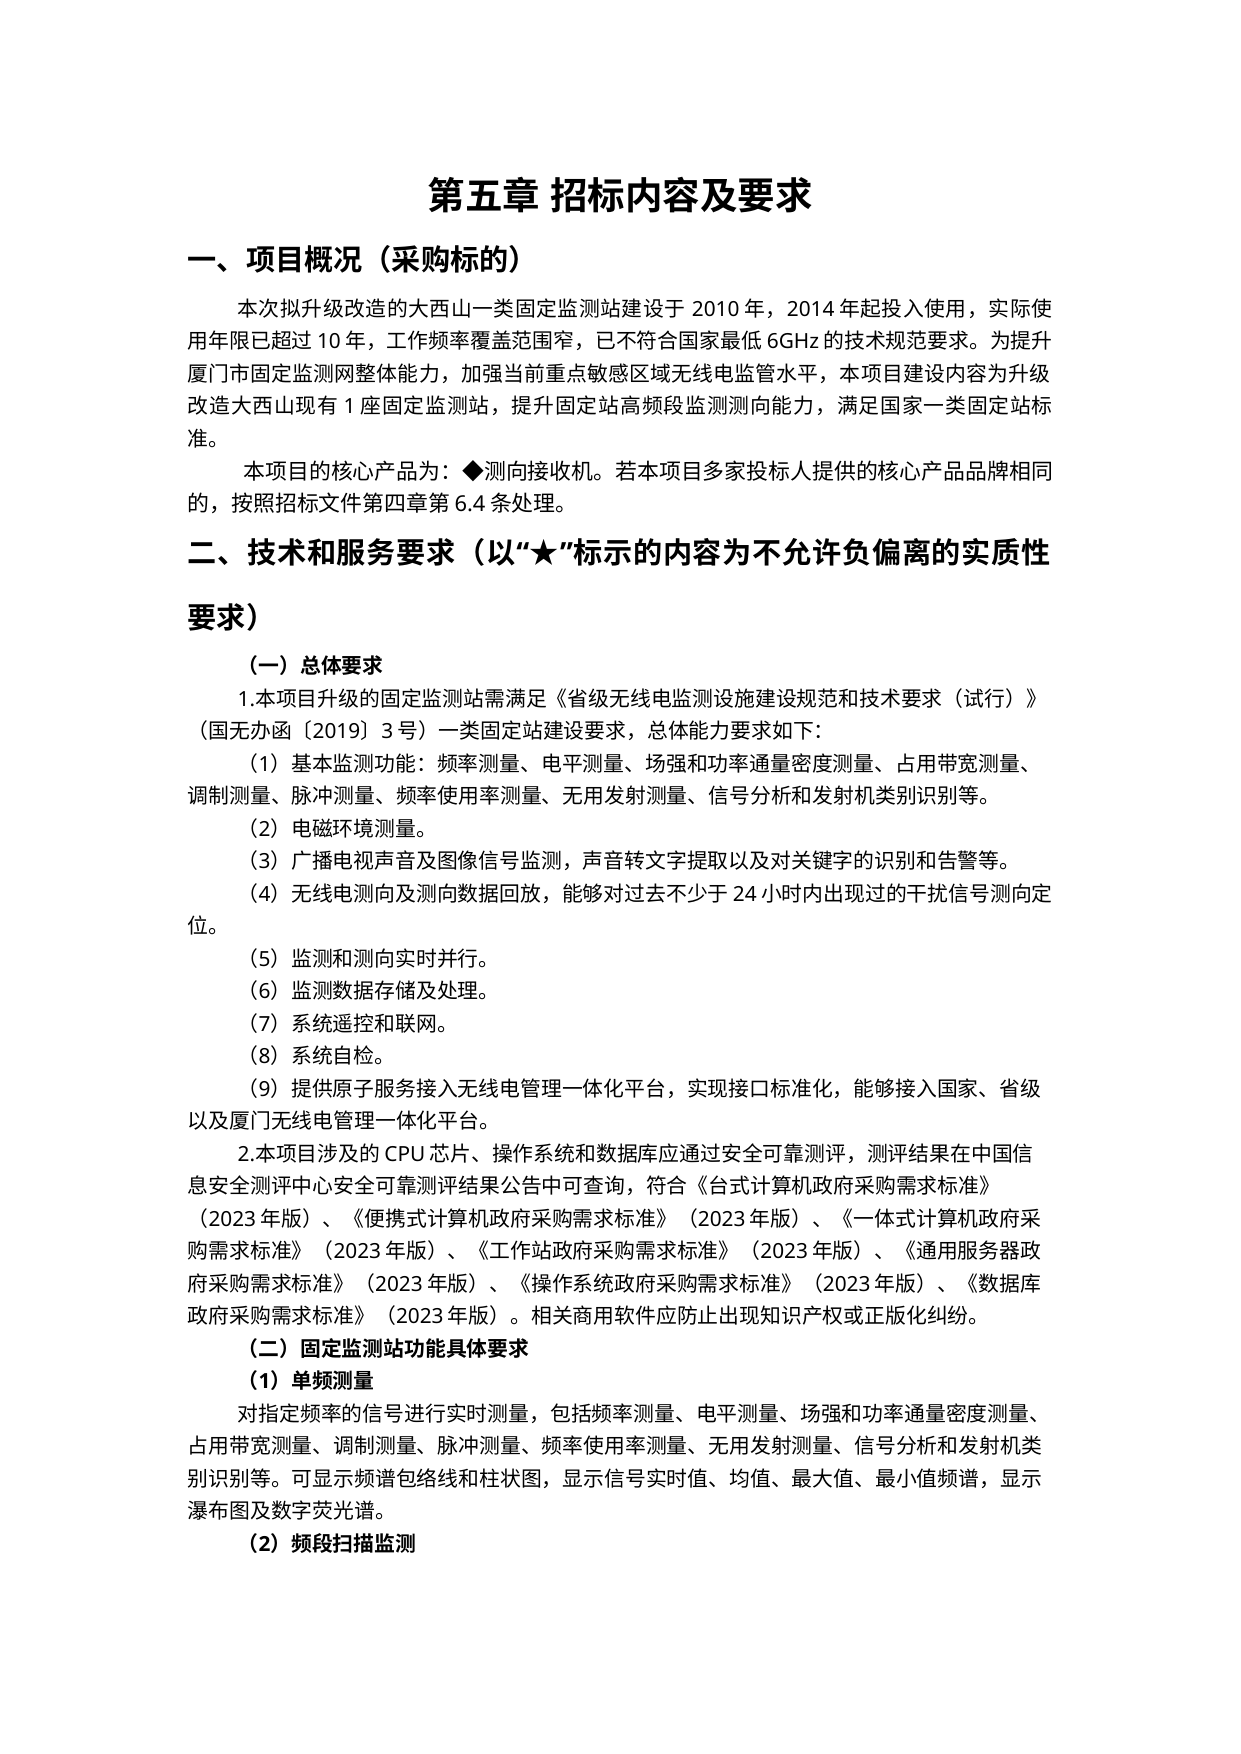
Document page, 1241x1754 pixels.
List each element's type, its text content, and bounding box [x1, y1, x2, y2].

text （3）广播电视声音及图像信号监测，声音转文字提取以及对关键字的识别和告警等。 [187, 844, 1053, 877]
text （1）基本监测功能：频率测量、电平测量、场强和功率通量密度测量、占用带宽测量、调制测量、脉冲测量、频率使用率测量、无用发射测量、信号分析和发射机类别识别等。 [187, 747, 1053, 812]
text 本项目的核心产品为：◆测向接收机。若本项目多家投标人提供的核心产品品牌相同的，按照招标文件第四章第6.4条处理。 [187, 454, 1053, 519]
text 一、项目概况（采购标的） [187, 227, 1053, 292]
text （4）无线电测向及测向数据回放，能够对过去不少于24小时内出现过的干扰信号测向定位。 [187, 877, 1053, 942]
text （8）系统自检。 [187, 1039, 1053, 1072]
text （1）单频测量 [187, 1364, 1053, 1397]
text （2）电磁环境测量。 [187, 812, 1053, 844]
text （一）总体要求 [187, 649, 1053, 682]
text （9）提供原子服务接入无线电管理一体化平台，实现接口标准化，能够接入国家、省级以及厦门无线电管理一体化平台。 [187, 1072, 1053, 1137]
text 本次拟升级改造的大西山一类固定监测站建设于2010年，2014年起投入使用，实际使用年限已超过10年，工作频率覆盖范围窄，已不符合国家最低6GHz的技术规范要求。为提升厦门市固定监测网整体能力，加强当前重点敏感区域无线电监管水平，本项目建设内容为升级改造大西山现有1座固定监测站，提升固定站高频段监测测向能力，满足国家一类固定站标准。 [187, 292, 1053, 454]
text （7）系统遥控和联网。 [187, 1007, 1053, 1039]
text 2.本项目涉及的CPU芯片、操作系统和数据库应通过安全可靠测评，测评结果在中国信息安全测评中心安全可靠测评结果公告中可查询，符合《台式计算机政府采购需求标准》（2023年版）、《便携式计算机政府采购需求标准》（2023年版）、《一体式计算机政府采购需求标准》（2023年版）、《工作站政府采购需求标准》（2023年版）、《通用服务器政府采购需求标准》（2023年版）、《操作系统政府采购需求标准》（2023年版）、《数据库政府采购需求标准》（2023年版）。相关商用软件应防止出现知识产权或正版化纠纷。 [187, 1137, 1053, 1332]
text 第五章 招标内容及要求 [187, 162, 1053, 227]
text 二、技术和服务要求（以“★”标示的内容为不允许负偏离的实质性要求） [187, 519, 1053, 649]
text （5）监测和测向实时并行。 [187, 942, 1053, 974]
text 1.本项目升级的固定监测站需满足《省级无线电监测设施建设规范和技术要求（试行）》（国无办函〔2019〕3号）一类固定站建设要求，总体能力要求如下： [187, 682, 1053, 747]
text （6）监测数据存储及处理。 [187, 974, 1053, 1007]
text 对指定频率的信号进行实时测量，包括频率测量、电平测量、场强和功率通量密度测量、占用带宽测量、调制测量、脉冲测量、频率使用率测量、无用发射测量、信号分析和发射机类别识别等。可显示频谱包络线和柱状图，显示信号实时值、均值、最大值、最小值频谱，显示瀑布图及数字荧光谱。 [187, 1397, 1053, 1527]
text （二）固定监测站功能具体要求 [187, 1332, 1053, 1364]
text （2）频段扫描监测 [187, 1527, 1053, 1559]
